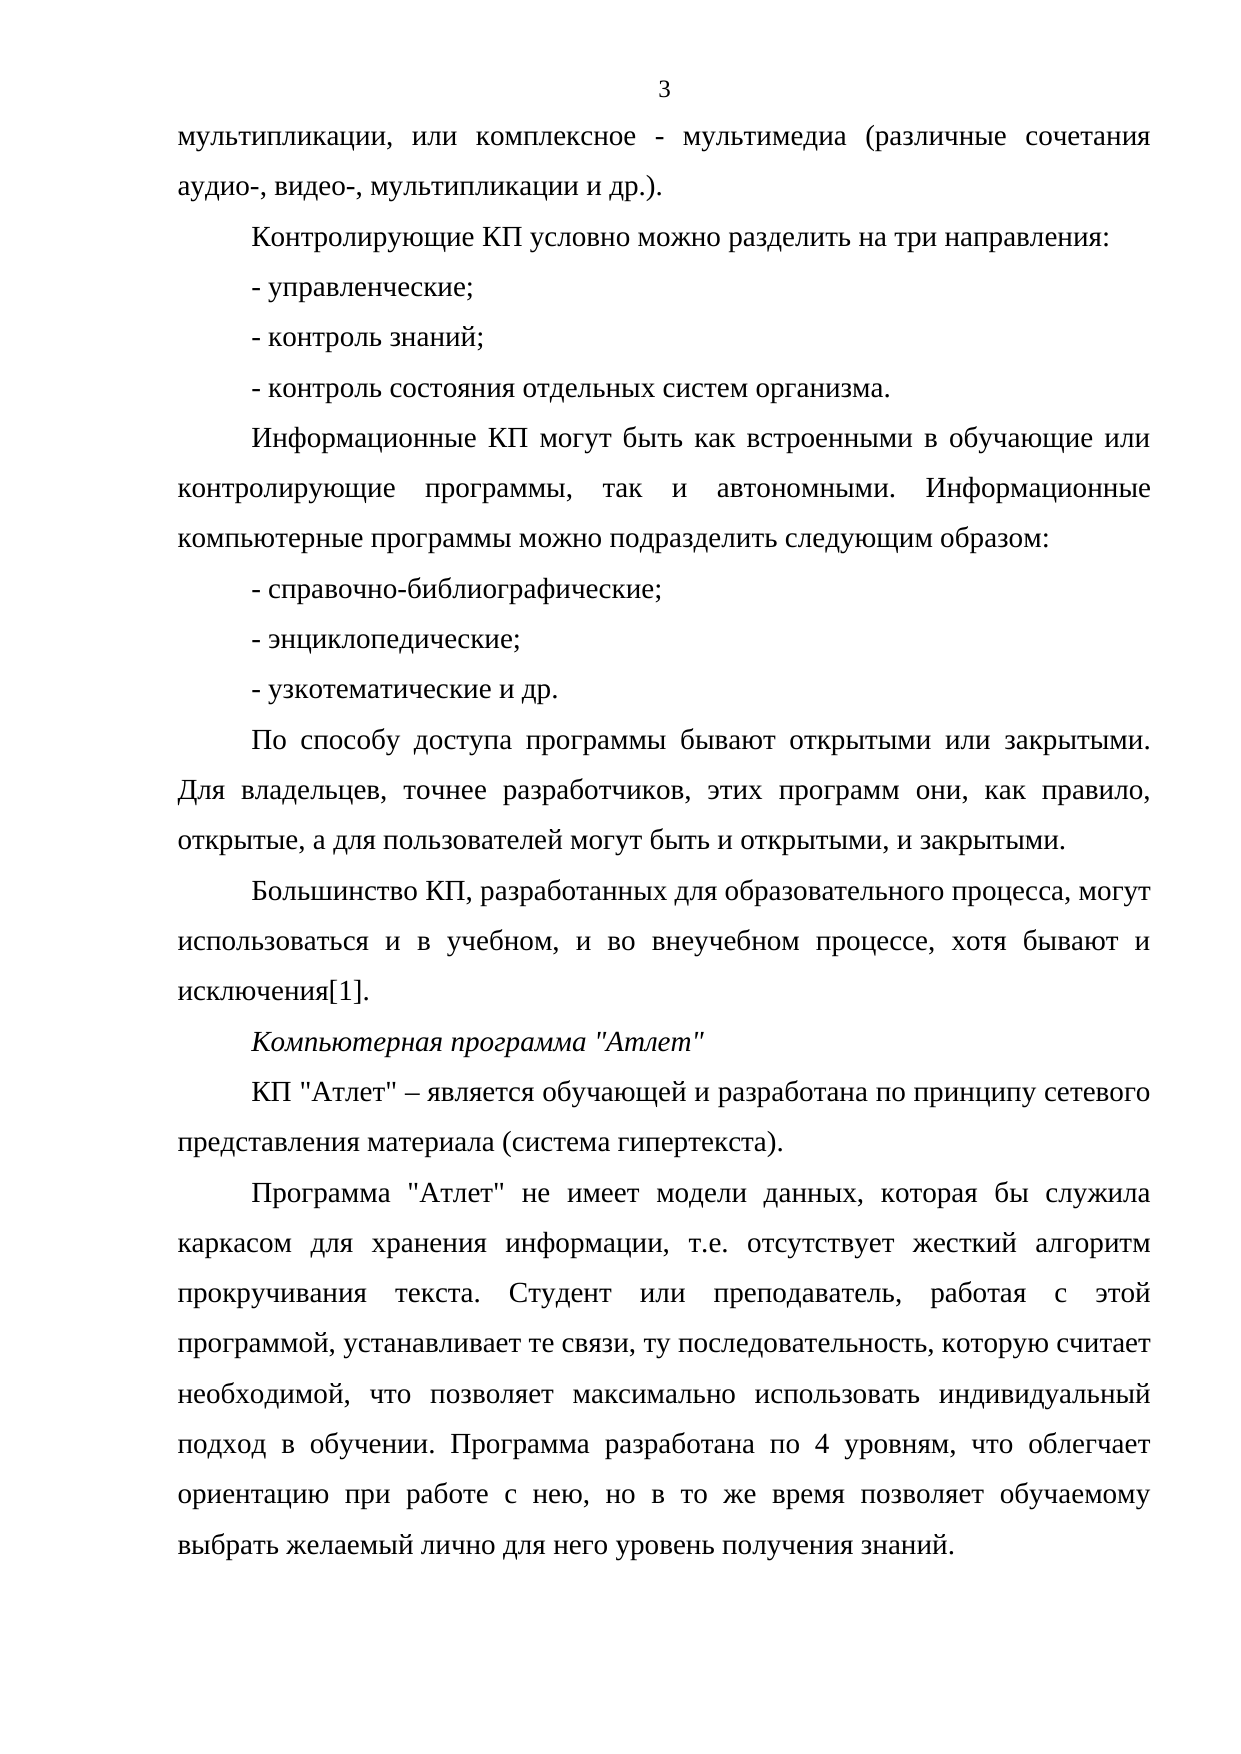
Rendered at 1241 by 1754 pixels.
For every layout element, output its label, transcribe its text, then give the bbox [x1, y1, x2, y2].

text - контроль состояния отдельных систем организма. [177, 370, 1152, 403]
text Большинство КП, разработанных для образовательного процесса, могут использоваться и в учебном, и во внеучебном процессе, хотя бывают и исключения[1]. [177, 873, 1152, 1007]
text КП "Атлет" – является обучающей и разработана по принципу сетевого представления материала (система гипертекста). [177, 1074, 1152, 1158]
text - энциклопедические; [177, 621, 1152, 655]
text - узкотематические и др. [177, 672, 1152, 705]
subtitle Компьютерная программа "Атлет" [177, 1024, 1152, 1057]
text Программа "Атлет" не имеет модели данных, которая бы служила каркасом для хранения информации, т.е. отсутствует жесткий алгоритм прокручивания текста. Студент или преподаватель, работая с этой программой, устанавливает те связи, ту последовательность, которую считает необходимой, что позволяет максимально использовать индивидуальный подход в обучении. Программа разработана по 4 уровням, что облегчает ориентацию при работе с нею, но в то же время позволяет обучаемому выбрать желаемый лично для него уровень получения знаний. [177, 1175, 1152, 1560]
text - справочно-библиографические; [177, 571, 1152, 604]
text Контролирующие КП условно можно разделить на три направления: [177, 219, 1152, 252]
text - контроль знаний; [177, 319, 1152, 353]
text По способу доступа программы бывают открытыми или закрытыми. Для владельцев, точнее разработчиков, этих программ они, как правило, открытые, а для пользователей могут быть и открытыми, и закрытыми. [177, 722, 1152, 856]
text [177, 118, 1152, 202]
text - управленческие; [177, 269, 1152, 303]
text Информационные КП могут быть как встроенными в обучающие или контролирующие программы, так и автономными. Информационные компьютерные программы можно подразделить следующим образом: [177, 420, 1152, 554]
